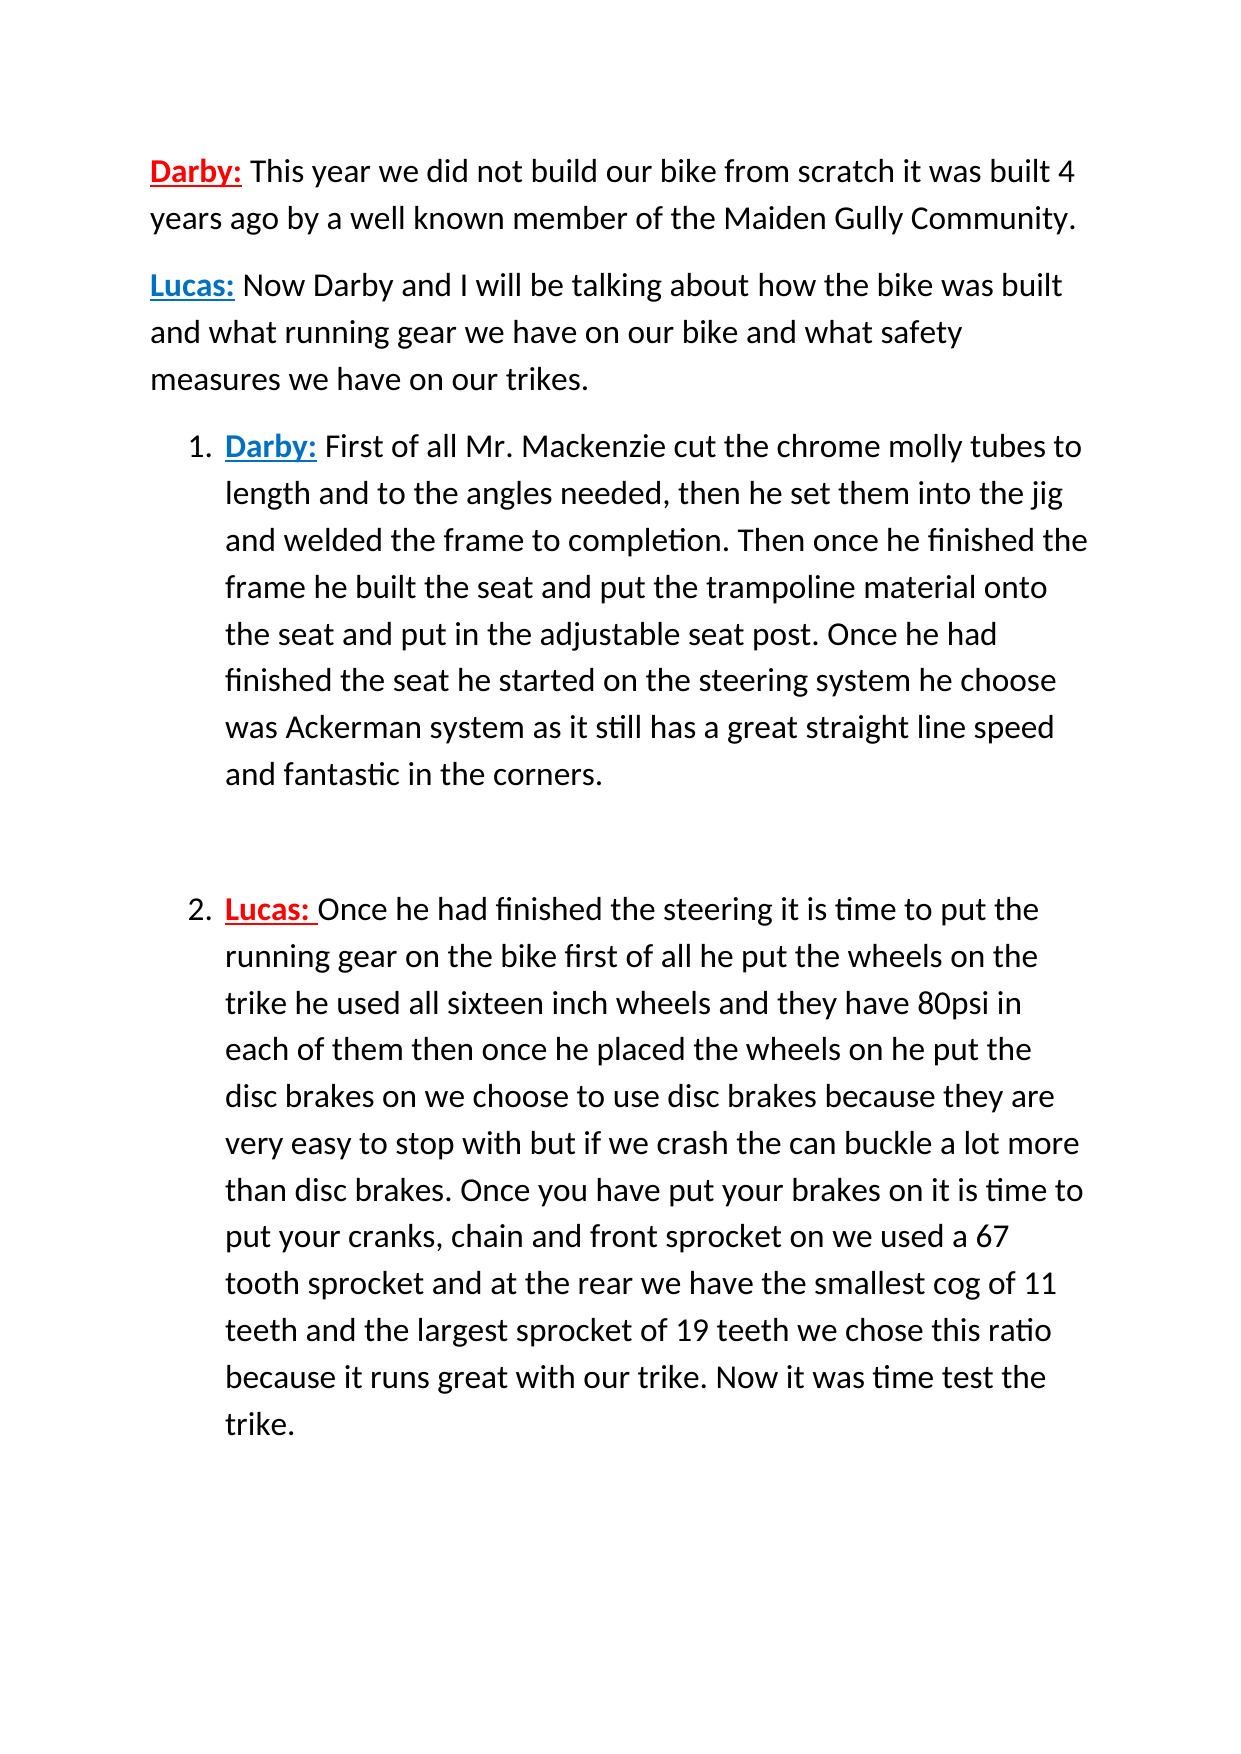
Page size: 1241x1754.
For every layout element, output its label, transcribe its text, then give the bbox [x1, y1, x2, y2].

text Darby: This year we did not build our bike from scratch it was built 4 years ago by a well known member of the Maiden Gully Community. [150, 150, 1090, 237]
text Lucas: Now Darby and I will be talking about how the bike was built and what running gear we have on our bike and what safety measures we have on our trikes. [150, 264, 1090, 399]
list Darby: First of all Mr. Mackenzie cut the chrome molly tubes to length and to the angles needed, then he set them into the jig and welded the frame to completion. Then once he finished the frame he built the seat and put the trampoline material onto the seat and put in the adjustable seat post. Once he had finished the seat he started on the steering system he choose was Ackerman system as it still has a great straight line speed and fantastic in the corners. [187, 426, 1090, 794]
list Lucas: Once he had finished the steering it is time to put the running gear on the bike first of all he put the wheels on the trike he used all sixteen inch wheels and they have 80psi in each of them then once he placed the wheels on he put the disc brakes on we choose to use disc brakes because they are very easy to stop with but if we crash the can buckle a lot more than disc brakes. Once you have put your brakes on it is time to put your cranks, chain and front sprocket on we used a 67 tooth sprocket and at the rear we have the smallest cog of 11 teeth and the largest sprocket of 19 teeth we chose this ratio because it runs great with our trike. Now it was time test the trike. [187, 888, 1090, 1443]
